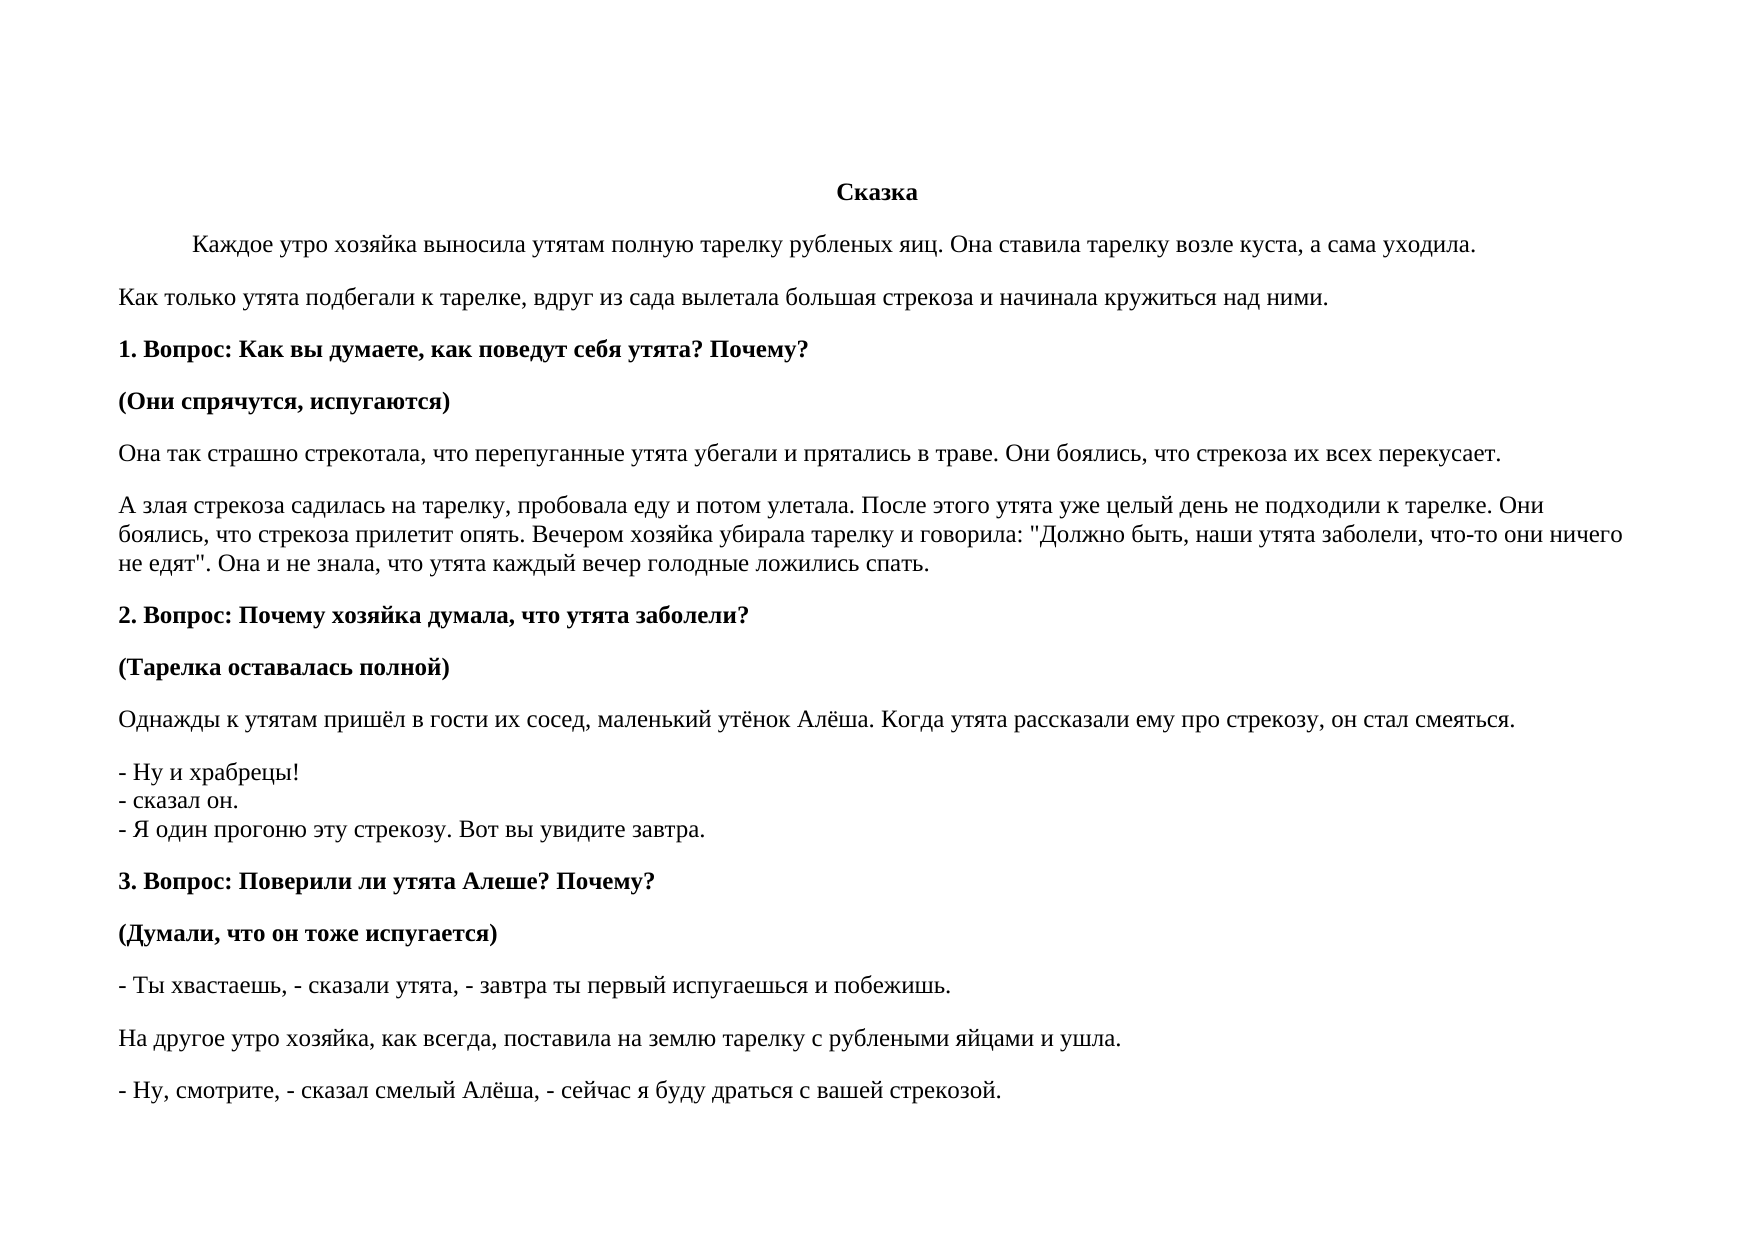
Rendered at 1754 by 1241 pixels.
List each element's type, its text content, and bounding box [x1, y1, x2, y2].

text А злая стрекоза садилась на тарелку, пробовала еду и потом улетала. После этого утята уже целый день не подходили к тарелке. Они боялись, что стрекоза прилетит опять. Вечером хозяйка убирала тарелку и говорила: "Должно быть, наши утята заболели, что-то они ничего не едят". Она и не знала, что утята каждый вечер голодные ложились спать. [118, 490, 1636, 577]
text - Ты хвастаешь, - сказали утята, - завтра ты первый испугаешься и побежишь. [118, 971, 1636, 999]
text Однажды к утятам пришёл в гости их сосед, маленький утёнок Алёша. Когда утята рассказали ему про стрекозу, он стал смеяться. [118, 704, 1636, 733]
text Она так страшно стрекотала, что перепуганные утята убегали и прятались в траве. Они боялись, что стрекоза их всех перекусает. [118, 438, 1636, 467]
text (Они спрячутся, испугаются) [118, 386, 1636, 415]
text На другое утро хозяйка, как всегда, поставила на землю тарелку с рублеными яйцами и ушла. [118, 1023, 1636, 1052]
text 1. Вопрос: Как вы думаете, как поведут себя утята? Почему? [118, 334, 1636, 362]
text (Тарелка оставалась полной) [118, 652, 1636, 681]
text (Думали, что он тоже испугается) [118, 918, 1636, 947]
text - Ну и храбрецы! - сказал он. - Я один прогоню эту стрекозу. Вот вы увидите завтра. [118, 757, 1636, 843]
text 3. Вопрос: Поверили ли утята Алеше? Почему? [118, 866, 1636, 895]
text Каждое утро хозяйка выносила утятам полную тарелку рубленых яиц. Она ставила тарелку возле куста, а сама уходила. [118, 229, 1636, 258]
text - Ну, смотрите, - сказал смелый Алёша, - сейчас я буду драться с вашей стрекозой. [118, 1075, 1636, 1104]
text 2. Вопрос: Почему хозяйка думала, что утята заболели? [118, 600, 1636, 629]
text Как только утята подбегали к тарелке, вдруг из сада вылетала большая стрекоза и начинала кружиться над ними. [118, 282, 1636, 310]
text Сказка [118, 177, 1636, 206]
